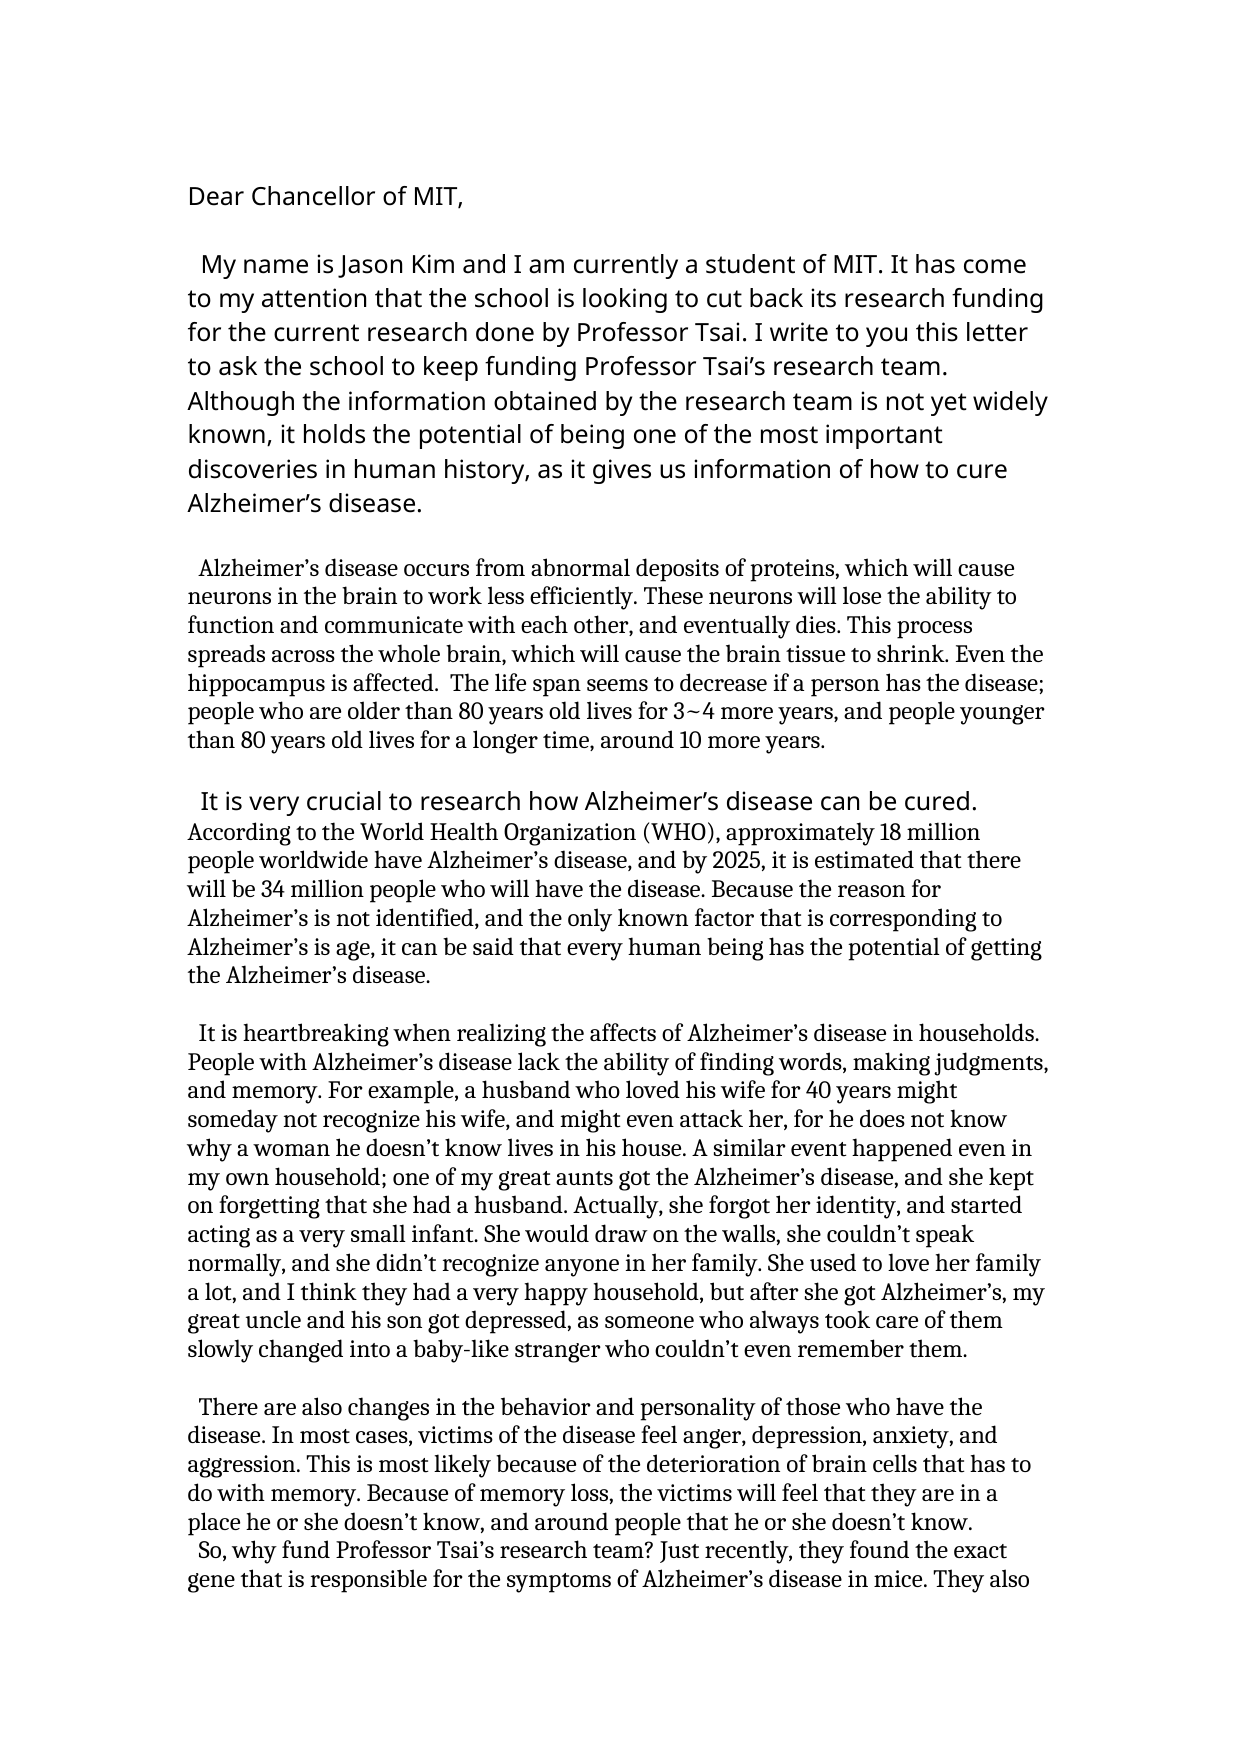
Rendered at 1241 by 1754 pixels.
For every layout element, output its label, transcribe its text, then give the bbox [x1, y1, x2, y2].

text It is very crucial to research how Alzheimer’s disease can be cured. According to the World Health Organization (WHO), approximately 18 million people worldwide have Alzheimer’s disease, and by 2025, it is estimated that there will be 34 million people who will have the disease. Because the reason for Alzheimer’s is not identified, and the only known factor that is corresponding to Alzheimer’s is age, it can be said that every human being has the potential of getting the Alzheimer’s disease. [187, 783, 1053, 990]
text Alzheimer’s disease occurs from abnormal deposits of proteins, which will cause neurons in the brain to work less efficiently. These neurons will lose the ability to function and communicate with each other, and eventually dies. This process spreads across the whole brain, which will cause the brain tissue to shrink. Even the hippocampus is affected. The life span seems to decrease if a person has the disease; people who are older than 80 years old lives for 3~4 more years, and people younger than 80 years old lives for a longer time, around 10 more years. [187, 553, 1053, 755]
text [187, 1536, 1053, 1594]
text Dear Chancellor of MIT, [187, 179, 1053, 213]
text It is heartbreaking when realizing the affects of Alzheimer’s disease in households. People with Alzheimer’s disease lack the ability of finding words, making judgments, and memory. For example, a husband who loved his wife for 40 years might someday not recognize his wife, and might even attack her, for he does not know why a woman he doesn’t know lives in his house. A similar event happened even in my own household; one of my great aunts got the Alzheimer’s disease, and she kept on forgetting that she had a husband. Actually, she forgot her identity, and started acting as a very small infant. She would draw on the walls, she couldn’t speak normally, and she didn’t recognize anyone in her family. She used to love her family a lot, and I think they had a very happy household, but after she got Alzheimer’s, my great uncle and his son got depressed, as someone who always took care of them slowly changed into a baby-like stranger who couldn’t even remember them. [187, 1019, 1053, 1364]
text There are also changes in the behavior and personality of those who have the disease. In most cases, victims of the disease feel anger, depression, anxiety, and aggression. This is most likely because of the deterioration of brain cells that has to do with memory. Because of memory loss, the victims will feel that they are in a place he or she doesn’t know, and around people that he or she doesn’t know. [187, 1392, 1053, 1536]
text My name is Jason Kim and I am currently a student of MIT. It has come to my attention that the school is looking to cut back its research funding for the current research done by Professor Tsai. I write to you this letter to ask the school to keep funding Professor Tsai’s research team. Although the information obtained by the research team is not yet widely known, it holds the potential of being one of the most important discoveries in human history, as it gives us information of how to cure Alzheimer’s disease. [187, 247, 1053, 519]
